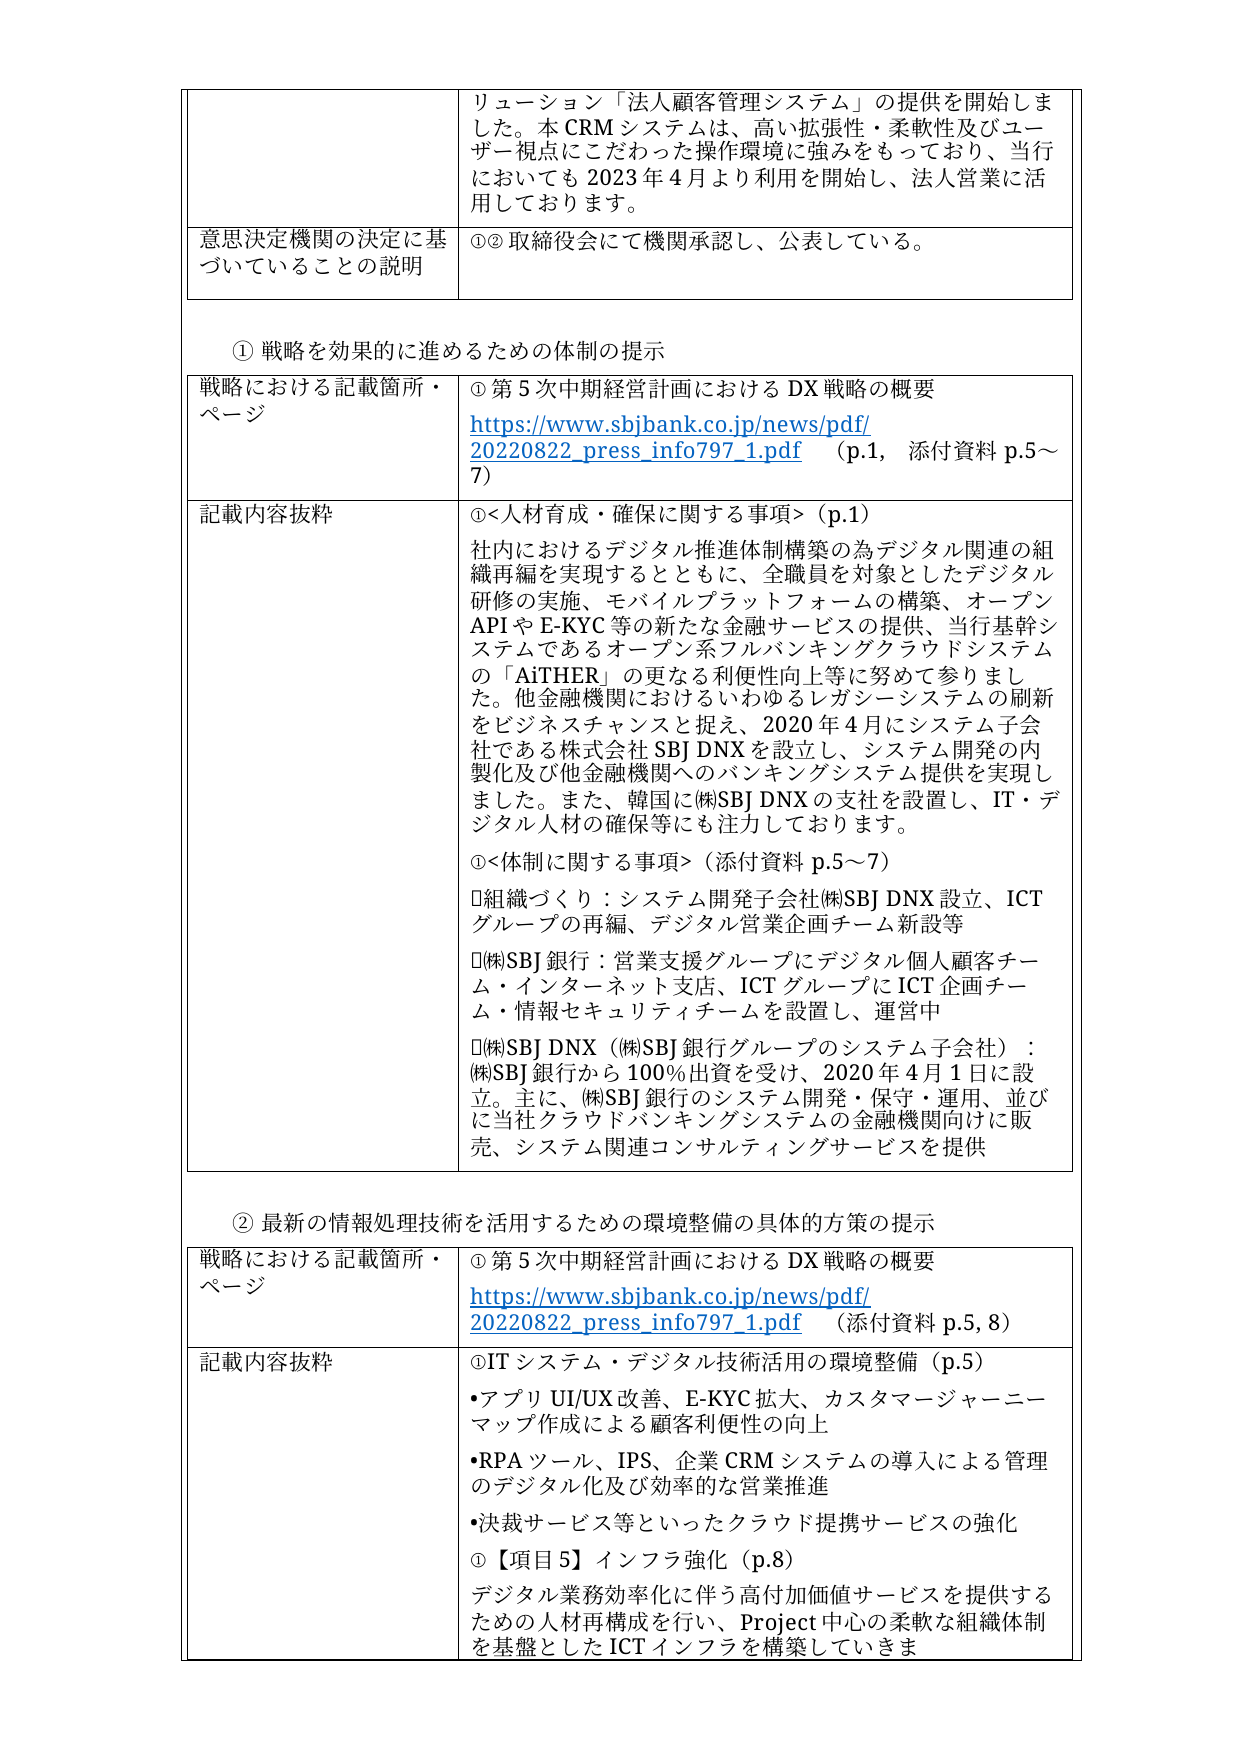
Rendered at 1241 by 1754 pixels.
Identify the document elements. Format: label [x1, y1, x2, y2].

table_cell [182, 90, 1081, 1659]
